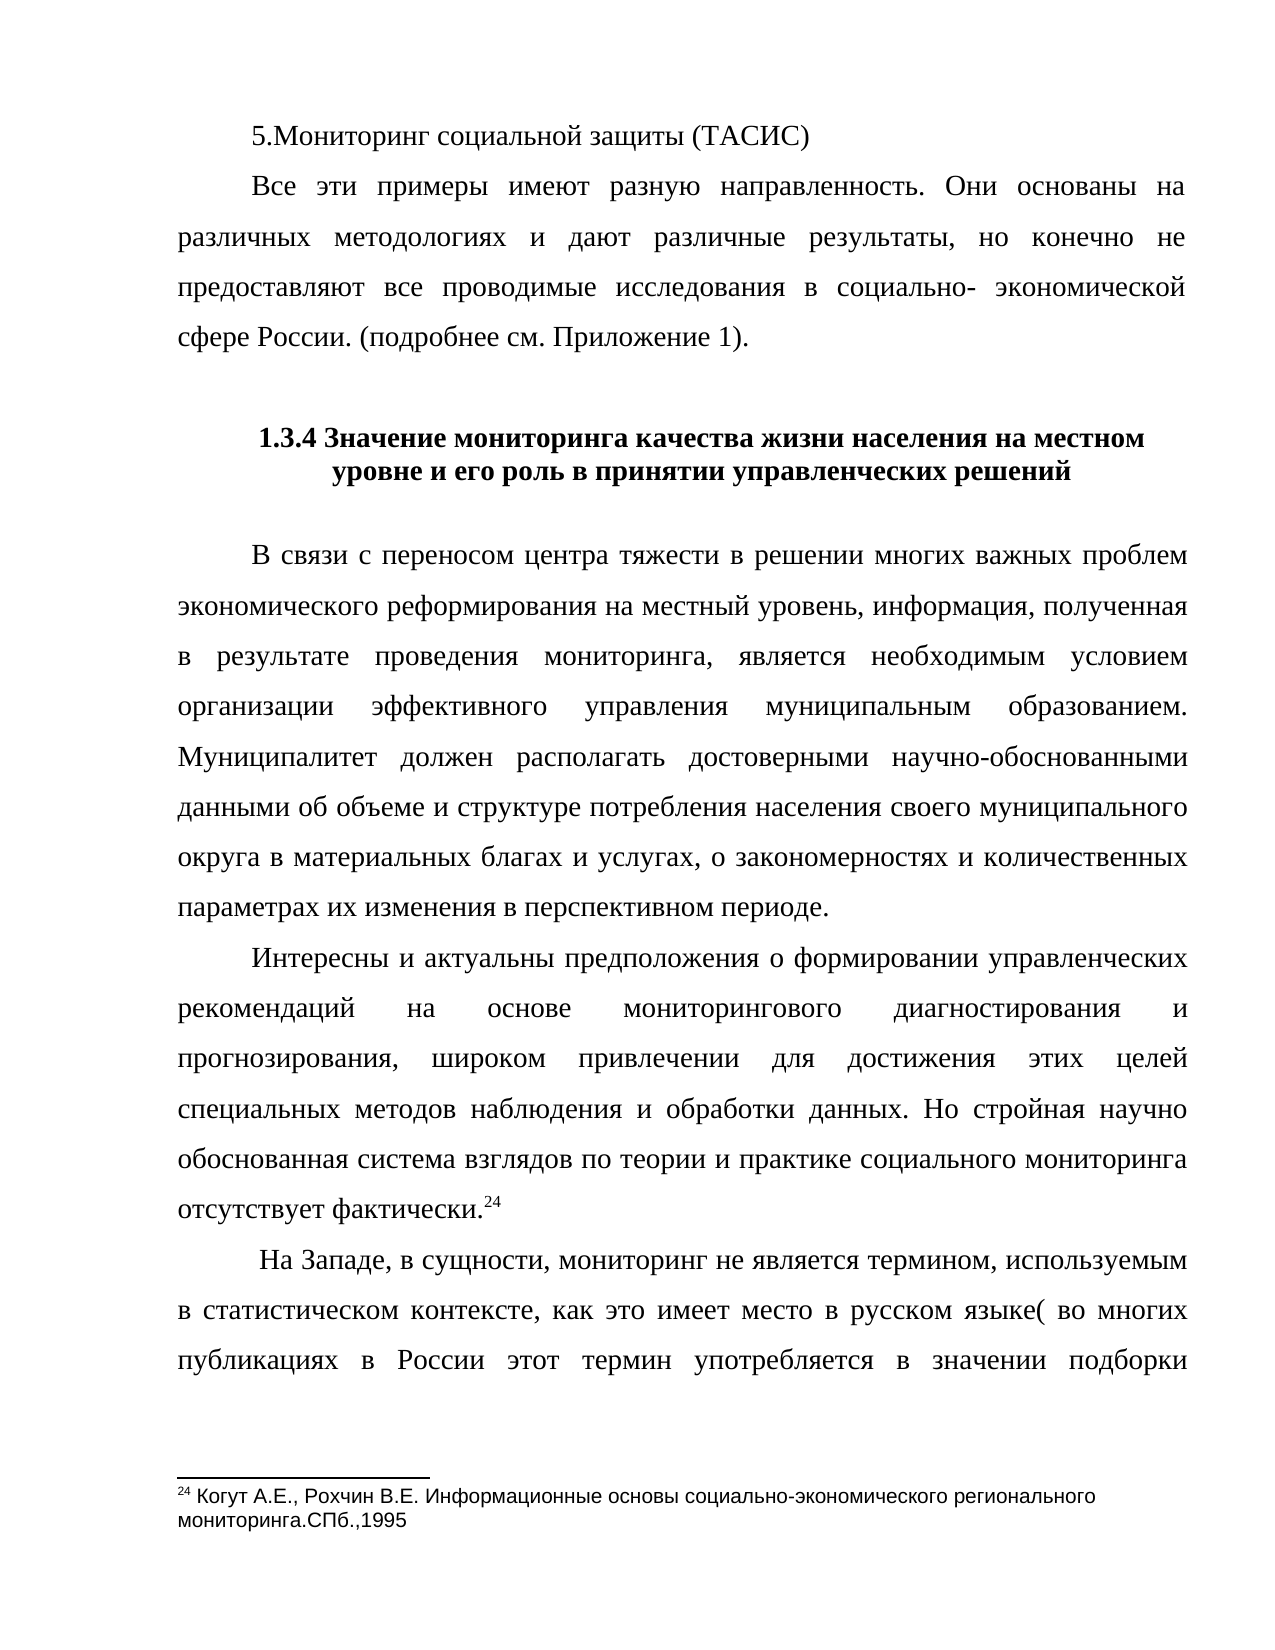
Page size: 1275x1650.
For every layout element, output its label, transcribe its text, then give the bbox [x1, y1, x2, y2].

subtitle 1.3.4 Значение мониторинга качества жизни населения на местном уровне и его роль в принятии управленческих решений [215, 420, 1189, 487]
text Интересны и актуальны предположения о формировании управленческих рекомендаций на основе мониторингового диагностирования и прогнозирования, широком привлечении для достижения этих целей специальных методов наблюдения и обработки данных. Но стройная научно обоснованная система взглядов по теории и практике социального мониторинга отсутствует фактически. [177, 940, 1189, 1225]
text 5.Мониторинг социальной защиты (ТАСИС) [177, 118, 1186, 152]
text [177, 1242, 1189, 1376]
text Все эти примеры имеют разную направленность. Они основаны на различных методологиях и дают различные результаты, но конечно не предоставляют все проводимые исследования в социально- экономической сфере России. (подробнее см. Приложение 1). [177, 168, 1186, 353]
text В связи с переносом центра тяжести в решении многих важных проблем экономического реформирования на местный уровень, информация, полученная в результате проведения мониторинга, является необходимым условием организации эффективного управления муниципальным образованием. Муниципалитет должен располагать достоверными научно-обоснованными данными об объеме и структуре потребления населения своего муниципального округа в материальных благах и услугах, о закономерностях и количественных параметрах их изменения в перспективном периоде. [177, 537, 1189, 923]
